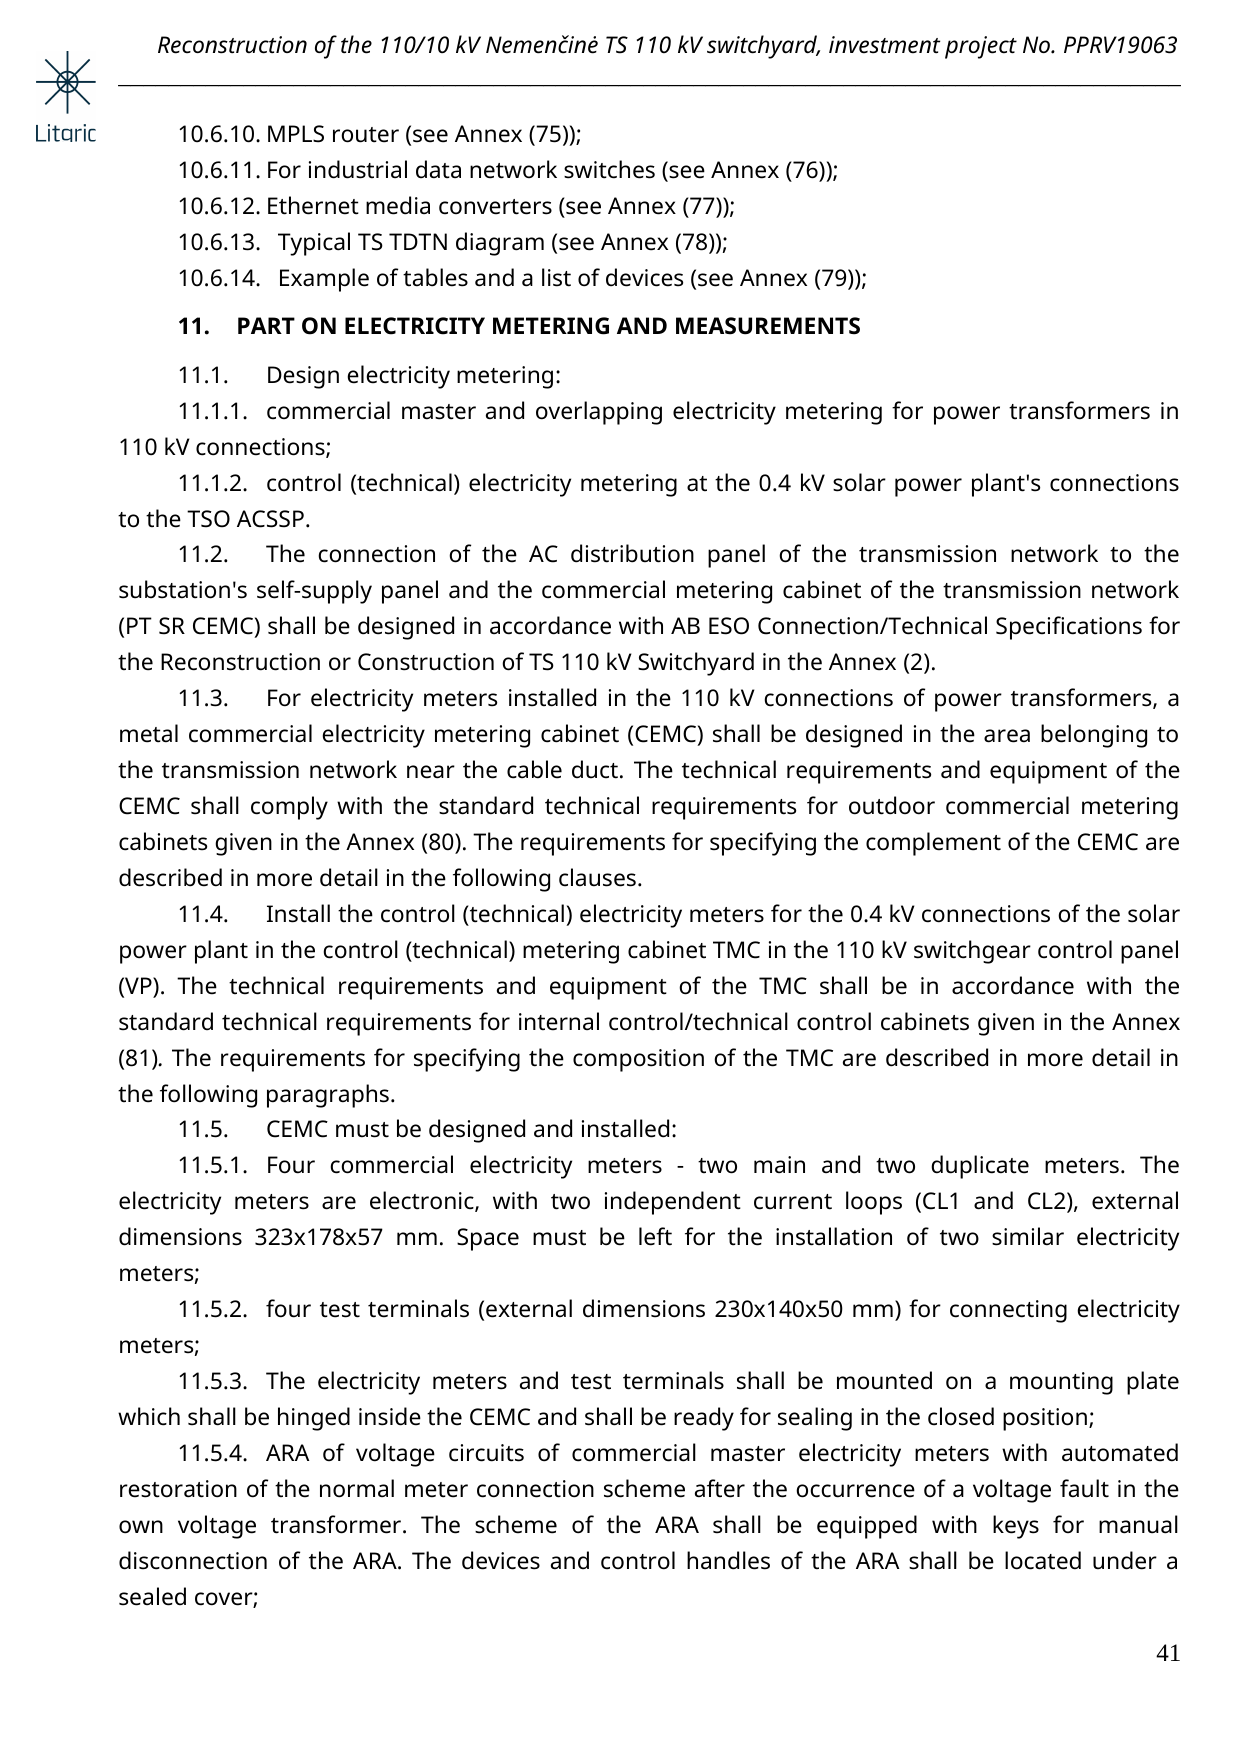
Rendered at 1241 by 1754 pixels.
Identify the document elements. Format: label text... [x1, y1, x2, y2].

list For industrial data network switches (see Annex); [118, 154, 1181, 185]
list Typical TS TDTN diagram (see Annex ); [118, 226, 1181, 257]
list Ethernet media converters (see Annex ); [118, 190, 1181, 221]
list control (technical) electricity metering at the 0.4 kV solar power plant's connections to the TSO ACSSP. [118, 467, 1181, 534]
list Example of tables and a list of devices (see Annex ); [118, 262, 1181, 293]
list Install the control (technical) electricity meters for the 0.4 kV connections of the solar power plant in the control (technical) metering cabinet TMC in the 110 kV switchgear control panel (VP). The technical requirements and equipment of the TMC shall be in accordance with the standard technical requirements for internal control/technical control cabinets given in the Annex . The requirements for specifying the composition of the TMC are described in more detail in the following paragraphs. [118, 898, 1181, 1109]
list commercial master and overlapping electricity metering for power transformers in 110 kV connections; [118, 395, 1181, 462]
list CEMC must be designed and installed: [118, 1113, 1181, 1145]
list The electricity meters and test terminals shall be mounted on a mounting plate which shall be hinged inside the CEMC and shall be ready for sealing in the closed position; [118, 1365, 1181, 1432]
list For electricity meters installed in the 110 kV connections of power transformers, a metal commercial electricity metering cabinet (CEMC) shall be designed in the area belonging to the transmission network near the cable duct. The technical requirements and equipment of the CEMC shall comply with the standard technical requirements for outdoor commercial metering cabinets given in the Annex . The requirements for specifying the complement of the CEMC are described in more detail in the following clauses. [118, 682, 1181, 893]
list The connection of the AC distribution panel of the transmission network to the substation's self-supply panel and the commercial metering cabinet of the transmission network (PT SR CEMC) shall be designed in accordance with AB ESO Connection/Technical Specifications for the Reconstruction or Construction of TS 110 kV Switchyard in the Annex. [118, 538, 1181, 677]
picture [36, 51, 96, 142]
list ARA of voltage circuits of commercial master electricity meters with automated restoration of the normal meter connection scheme after the occurrence of a voltage fault in the own voltage transformer. The scheme of the ARA shall be equipped with keys for manual disconnection of the ARA. The devices and control handles of the ARA shall be located under a sealed cover; [118, 1437, 1181, 1612]
list four test terminals (external dimensions 230x140x50 mm) for connecting electricity meters; [118, 1293, 1181, 1360]
list Design electricity metering: [118, 359, 1181, 390]
list Four commercial electricity meters - two main and two duplicate meters. The electricity meters are electronic, with two independent current loops (CL1 and CL2), external dimensions 323x178x57 mm. Space must be left for the installation of two similar electricity meters; [118, 1149, 1181, 1288]
list MPLS router (see Annex); [118, 118, 1181, 149]
subtitle PART ON ELECTRICITY METERING AND MEASUREMENTS [118, 310, 1181, 342]
